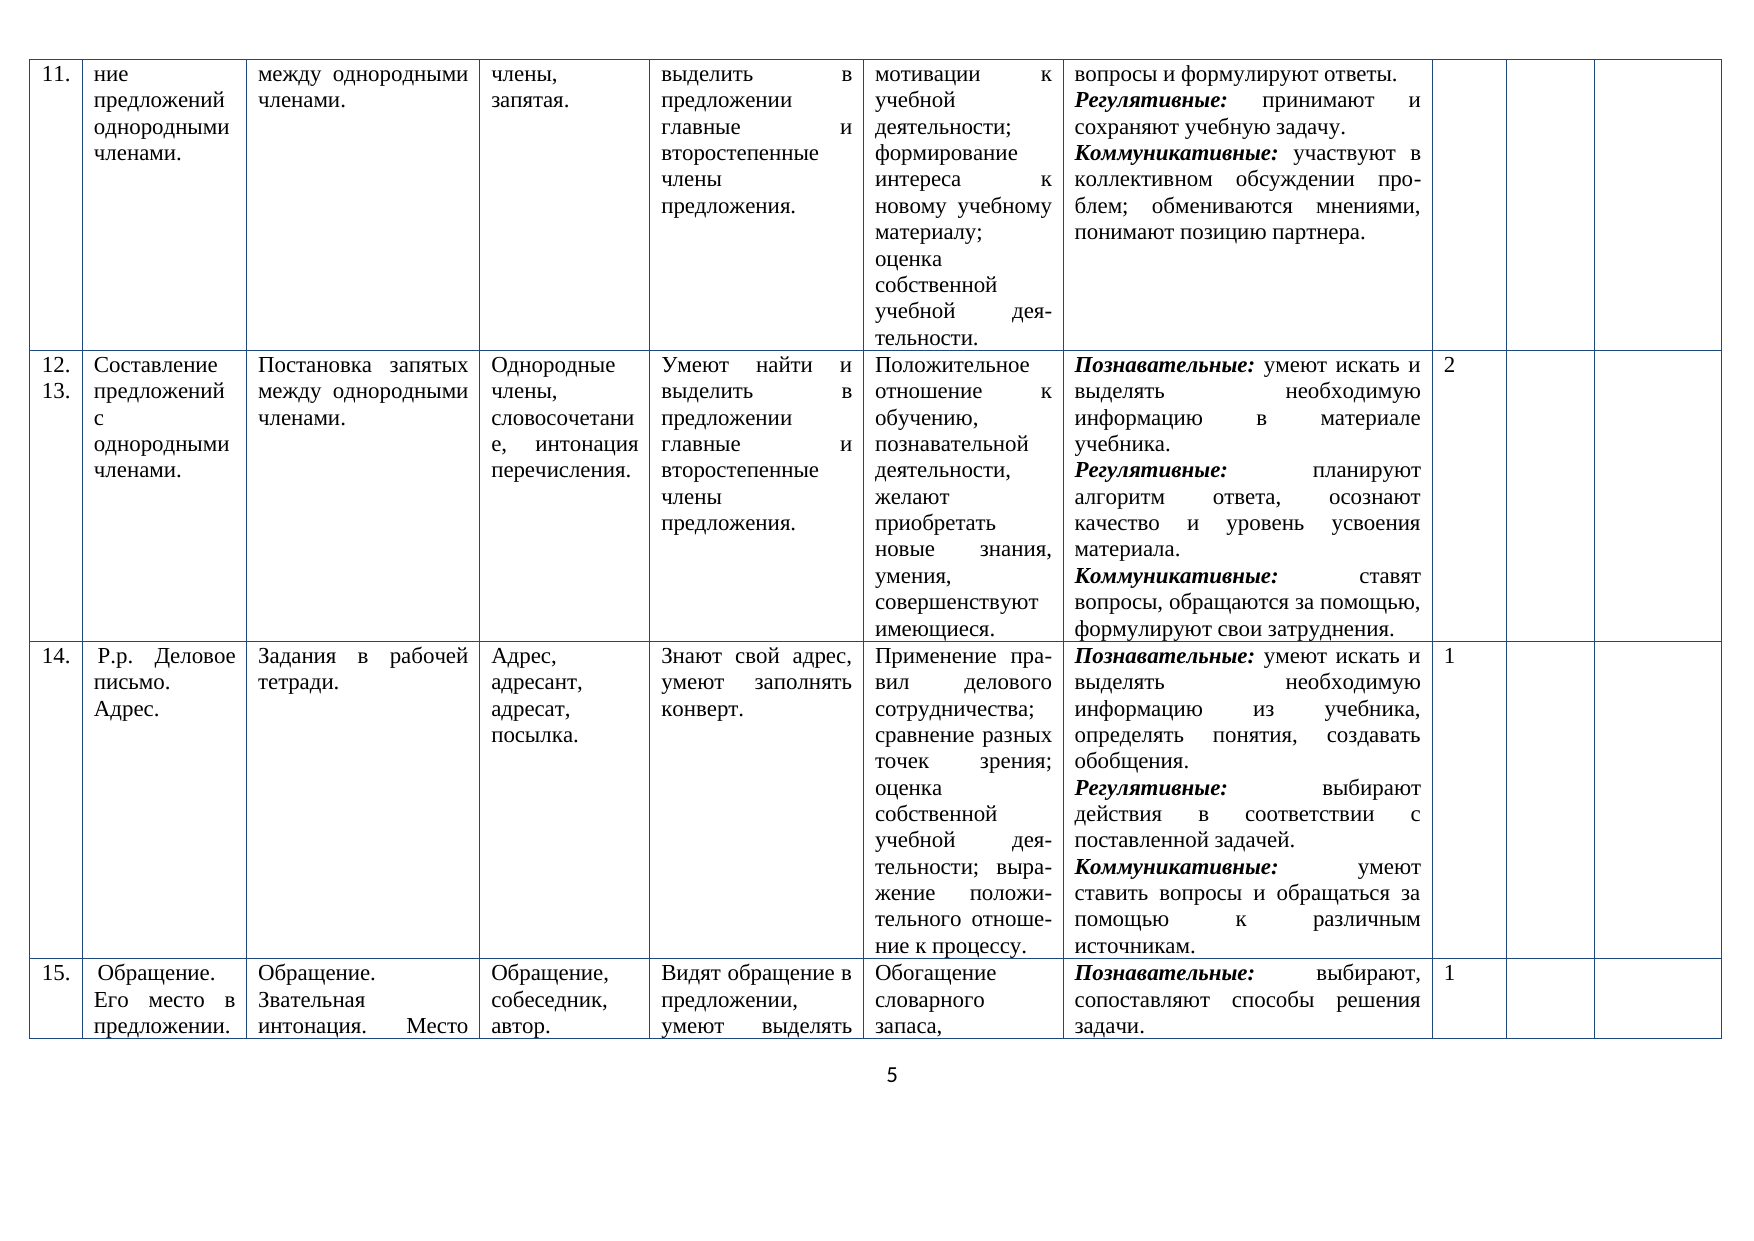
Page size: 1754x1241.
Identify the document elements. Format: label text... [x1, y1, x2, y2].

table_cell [480, 959, 649, 1038]
table_cell 15. [30, 959, 82, 1038]
table_cell [1507, 959, 1594, 1038]
table_cell 1 [1433, 959, 1506, 1038]
table_cell Однородные члены, словосочетание, интонация перечисления. [480, 351, 649, 641]
table_cell Адрес, адресант, адресат, посылка. [480, 642, 649, 958]
table_cell 2 [1433, 60, 1506, 350]
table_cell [1064, 60, 1432, 350]
table_cell Положительное отношение к обучению, познавательной деятельности, желают приобретать новые знания, умения, совершенствуют имеющиеся. [864, 351, 1063, 641]
table_cell 2 [1433, 351, 1506, 641]
table_cell Р.р. Деловое письмо. Адрес. [83, 642, 246, 958]
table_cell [480, 60, 649, 350]
table_cell [1595, 60, 1721, 350]
table_cell Познавательные: умеют искать и выделять необходимую информацию из учебника, определять понятия, создавать обобщения. Регулятивные: выбирают действия в соответствии с поставленной задачей. Коммуникативные: умеют ставить вопросы и обращаться за помощью к различным источникам. [1064, 642, 1432, 958]
table_cell 10. 11. [30, 60, 82, 350]
table_cell [1507, 60, 1594, 350]
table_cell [650, 60, 863, 350]
table_cell [1507, 351, 1594, 641]
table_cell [650, 959, 863, 1038]
table_cell Задания в рабочей тетради. [247, 642, 479, 958]
table_cell 12. 13. [30, 351, 82, 641]
table_cell Постановка запятых между однородными членами. [247, 351, 479, 641]
table_cell Применение правил делового сотрудничества; сравнение разных точек зрения; оценка собственной учебной деятельности; выражение положительного отношение к процессу. [864, 642, 1063, 958]
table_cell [247, 60, 479, 350]
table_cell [247, 959, 479, 1038]
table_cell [864, 959, 1063, 1038]
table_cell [1064, 959, 1432, 1038]
table_cell [1507, 642, 1594, 958]
table_cell 14. [30, 642, 82, 958]
table_cell 1 [1433, 642, 1506, 958]
table_cell Знают свой адрес, умеют заполнять конверт. [650, 642, 863, 958]
table_cell [1595, 351, 1721, 641]
table_cell [1595, 642, 1721, 958]
table_cell [1595, 959, 1721, 1038]
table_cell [83, 959, 246, 1038]
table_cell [864, 60, 1063, 350]
table_cell Составление предложений с однородными членами. [83, 351, 246, 641]
table_cell Умеют найти и выделить в предложении главные и второстепенные члены предложения. [650, 351, 863, 641]
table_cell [83, 60, 246, 350]
